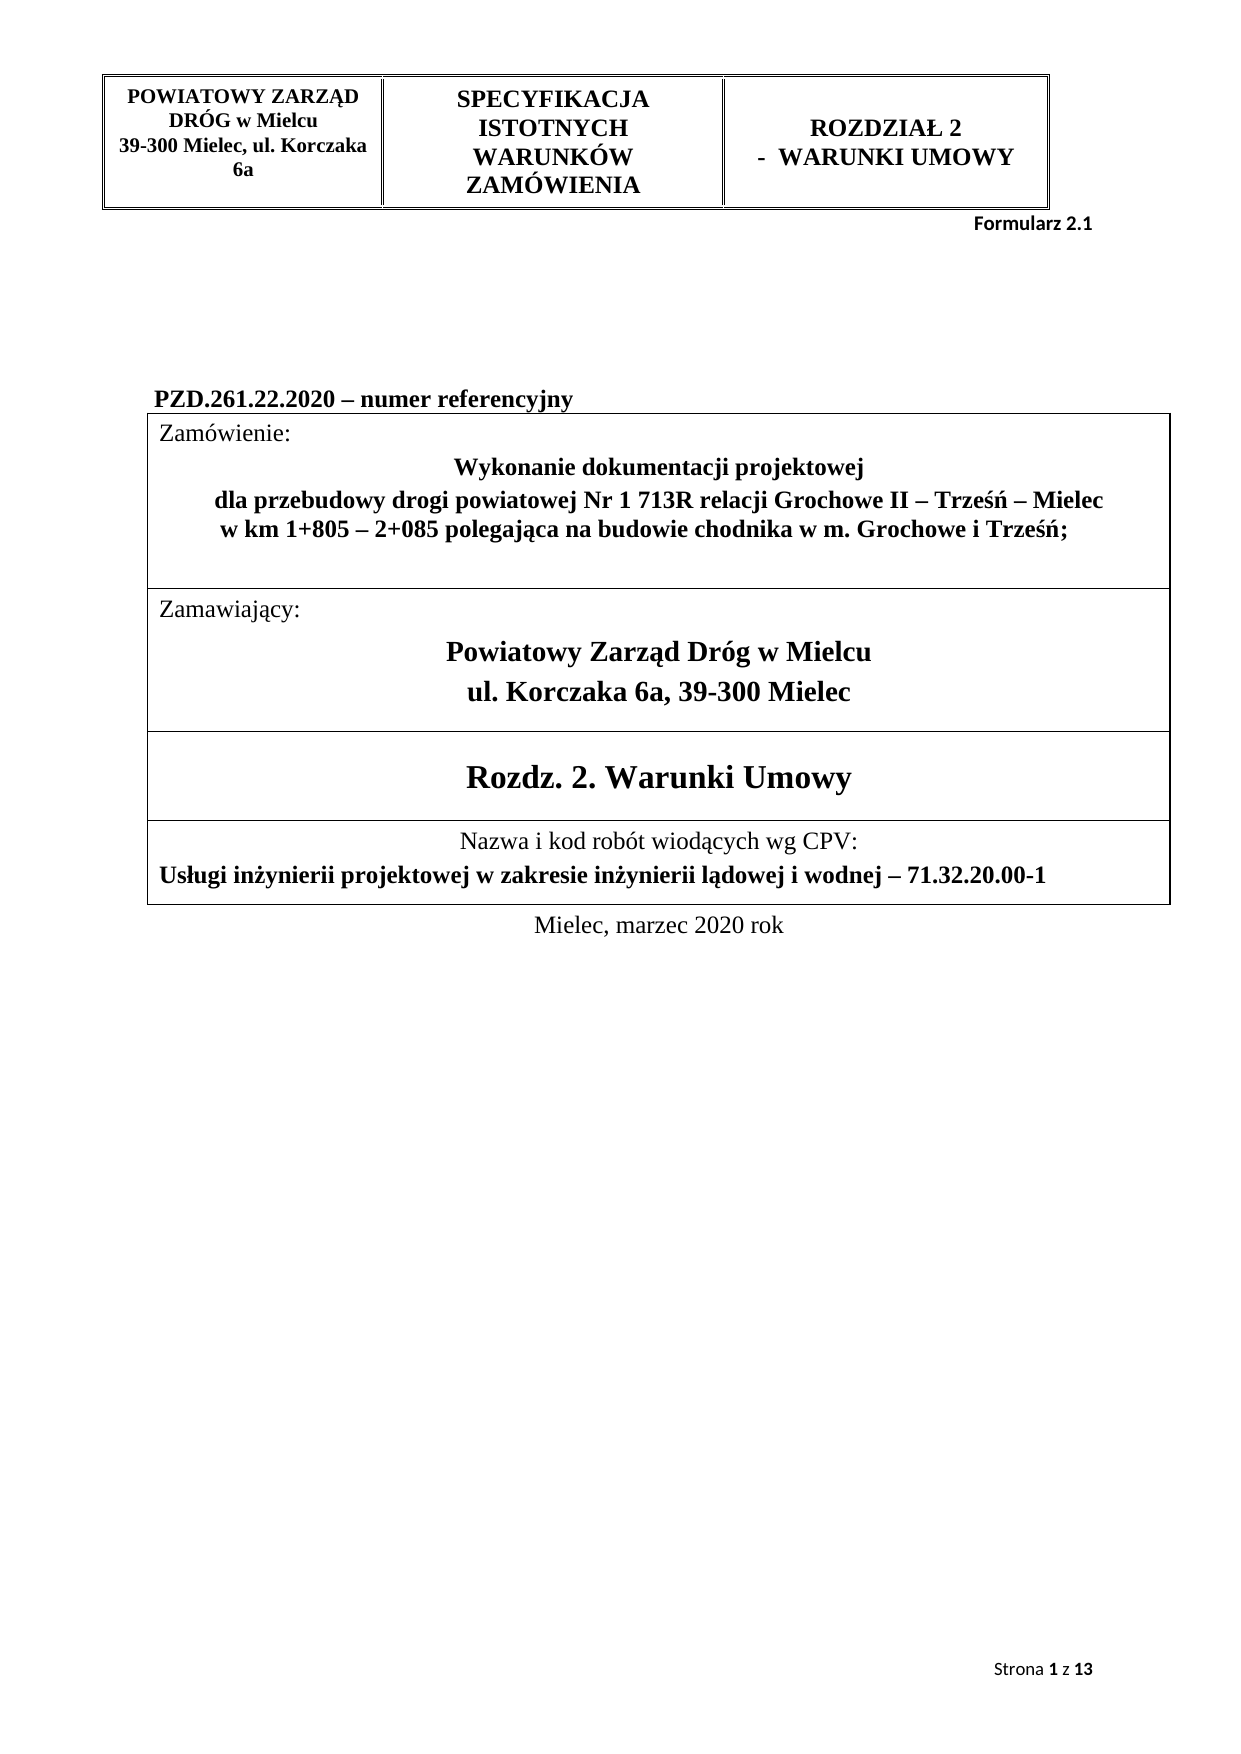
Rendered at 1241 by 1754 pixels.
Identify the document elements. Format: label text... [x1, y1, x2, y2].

table_cell Wykonanie dokumentacji projektowej dla przebudowy drogi powiatowej Nr 1 713R relacji Grochowe II – Trześń – Mielec w km 1+805 – 2+085 polegająca na budowie chodnika w m. Grochowe i Trześń; [148, 452, 1169, 588]
table_cell Zamawiający: [148, 589, 1169, 628]
title PZD.261.22.2020 – numer referencyjny [148, 384, 1093, 412]
table_cell Mielec, marzec 2020 rok [148, 905, 1170, 978]
table_header Zamówienie: [148, 414, 1169, 452]
table_cell Rozdz. 2. Warunki Umowy [148, 732, 1169, 820]
table_cell Nazwa i kod robót wiodących wg CPV: Usługi inżynierii projektowej w zakresie inżynierii lądowej i wodnej – 71.32.20.00-1 [148, 821, 1169, 904]
table_cell Powiatowy Zarząd Dróg w Mielcu ul. Korczaka 6a, 39-300 Mielec [148, 628, 1169, 731]
